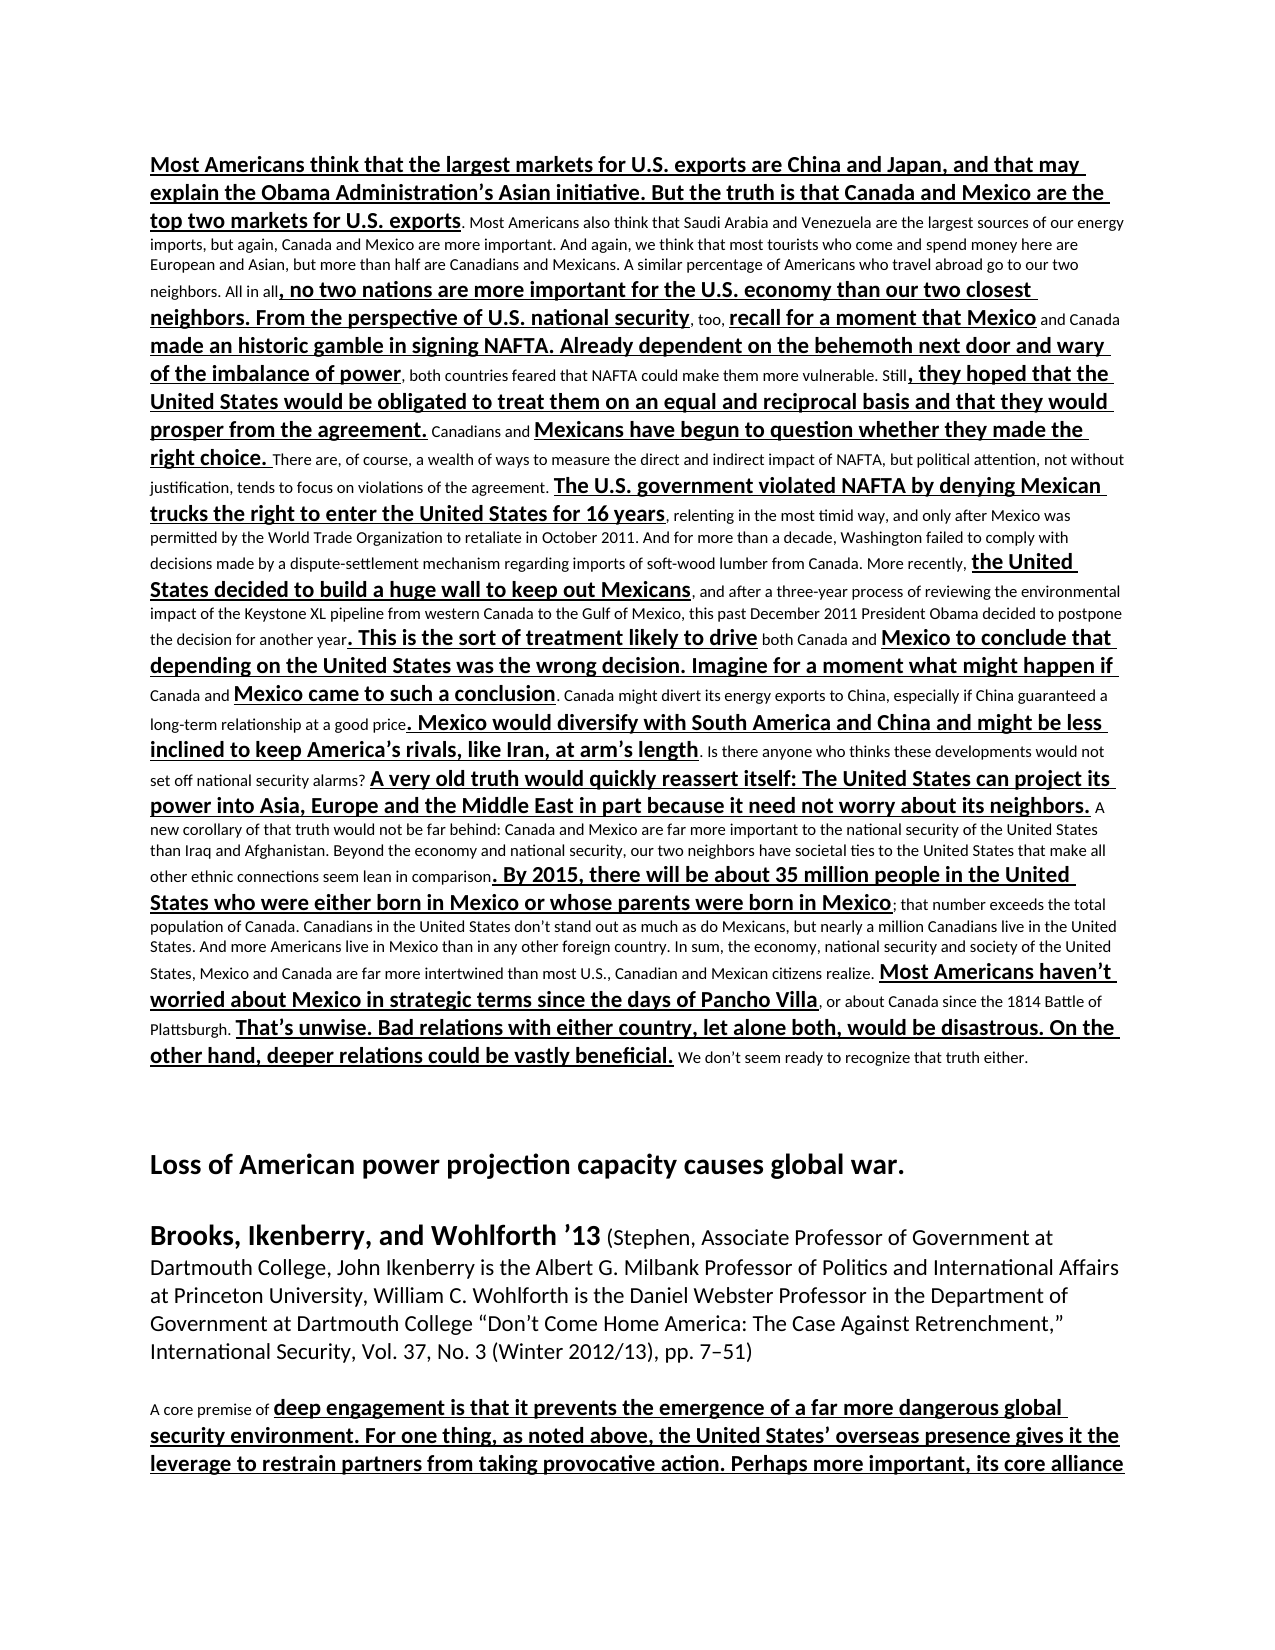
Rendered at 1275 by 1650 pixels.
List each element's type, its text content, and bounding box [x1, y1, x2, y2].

subtitle Loss of American power projection capacity causes global war. [150, 1146, 1125, 1217]
text Brooks, Ikenberry, and Wohlforth ’13 (Stephen, Associate Professor of Government at Dartmouth College, John Ikenberry is the Albert G. Milbank Professor of Politics and International Affairs at Princeton University, William C. Wohlforth is the Daniel Webster Professor in the Department of Government at Dartmouth College “Don’t Come Home America: The Case Against Retrenchment,” International Security, Vol. 37, No. 3 (Winter 2012/13), pp. 7–51) [150, 1217, 1125, 1365]
text Most Americans think that the largest markets for U.S. exports are China and Japan, and that may explain the Obama Administration’s Asian initiative. But the truth is that Canada and Mexico are the top two markets for U.S. exports. Most Americans also think that Saudi Arabia and Venezuela are the largest sources of our energy imports, but again, Canada and Mexico are more important. And again, we think that most tourists who come and spend money here are European and Asian, but more than half are Canadians and Mexicans. A similar percentage of Americans who travel abroad go to our two neighbors. All in all, no two nations are more important for the U.S. economy than our two closest neighbors. From the perspective of U.S. national security, too, recall for a moment that Mexico and Canada made an historic gamble in signing NAFTA. Already dependent on the behemoth next door and wary of the imbalance of power, both countries feared that NAFTA could make them more vulnerable. Still, they hoped that the United States would be obligated to treat them on an equal and reciprocal basis and that they would prosper from the agreement. Canadians and Mexicans have begun to question whether they made the right choice. There are, of course, a wealth of ways to measure the direct and indirect impact of NAFTA, but political attention, not without justification, tends to focus on violations of the agreement. The U.S. government violated NAFTA by denying Mexican trucks the right to enter the United States for 16 years, relenting in the most timid way, and only after Mexico was permitted by the World Trade Organization to retaliate in October 2011. And for more than a decade, Washington failed to comply with decisions made by a dispute-settlement mechanism regarding imports of soft-wood lumber from Canada. More recently, the United States decided to build a huge wall to keep out Mexicans, and after a three-year process of reviewing the environmental impact of the Keystone XL pipeline from western Canada to the Gulf of Mexico, this past December 2011 President Obama decided to postpone the decision for another year. This is the sort of treatment likely to drive both Canada and Mexico to conclude that depending on the United States was the wrong decision. Imagine for a moment what might happen if Canada and Mexico came to such a conclusion. Canada might divert its energy exports to China, especially if China guaranteed a long-term relationship at a good price. Mexico would diversify with South America and China and might be less inclined to keep America’s rivals, like Iran, at arm’s length. Is there anyone who thinks these developments would not set off national security alarms? A very old truth would quickly reassert itself: The United States can project its power into Asia, Europe and the Middle East in part because it need not worry about its neighbors. A new corollary of that truth would not be far behind: Canada and Mexico are far more important to the national security of the United States than Iraq and Afghanistan. Beyond the economy and national security, our two neighbors have societal ties to the United States that make all other ethnic connections seem lean in comparison. By 2015, there will be about 35 million people in the United States who were either born in Mexico or whose parents were born in Mexico; that number exceeds the total population of Canada. Canadians in the United States don’t stand out as much as do Mexicans, but nearly a million Canadians live in the United States. And more Americans live in Mexico than in any other foreign country. In sum, the economy, national security and society of the United States, Mexico and Canada are far more intertwined than most U.S., Canadian and Mexican citizens realize. Most Americans haven’t worried about Mexico in strategic terms since the days of Pancho Villa, or about Canada since the 1814 Battle of Plattsburgh. That’s unwise. Bad relations with either country, let alone both, would be disastrous. On the other hand, deeper relations could be vastly beneficial. We don’t seem ready to recognize that truth either. [150, 150, 1125, 1069]
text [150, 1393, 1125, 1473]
